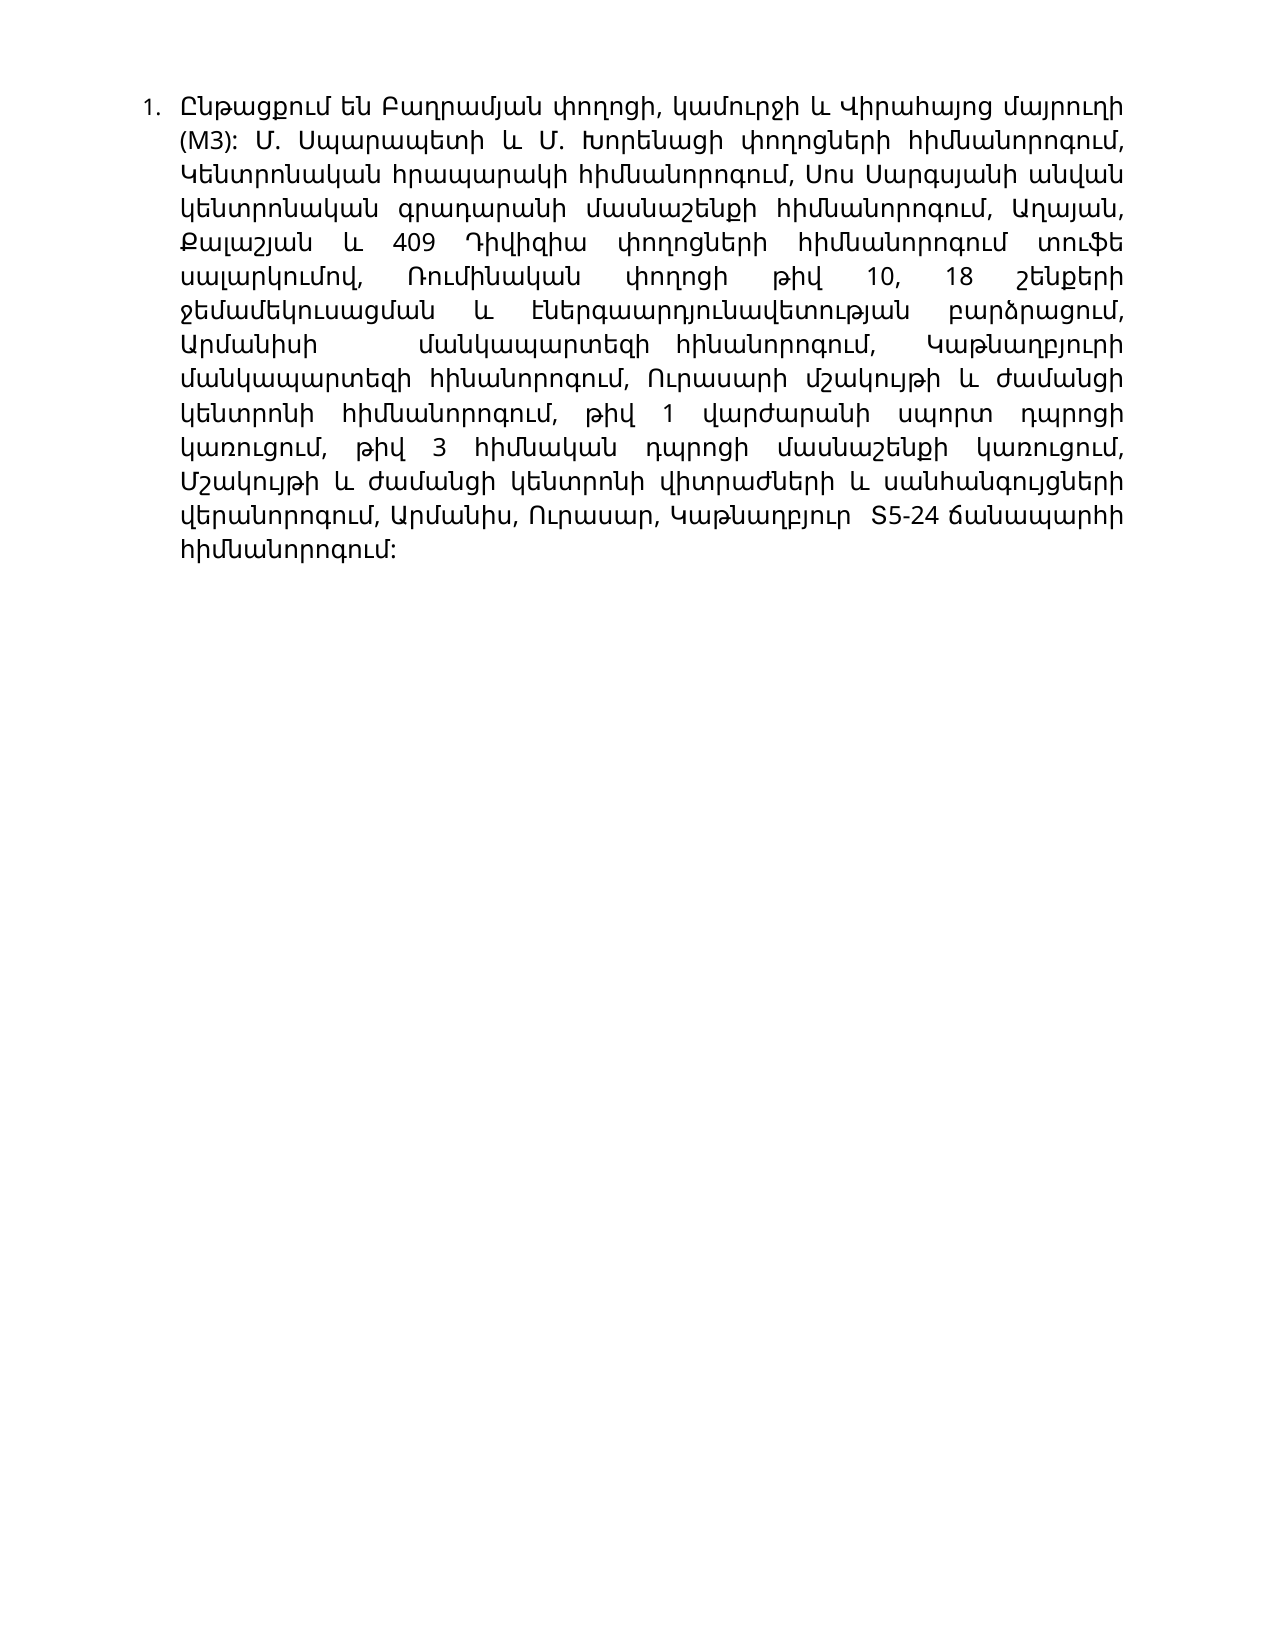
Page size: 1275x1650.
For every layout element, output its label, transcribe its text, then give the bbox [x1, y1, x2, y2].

list Ընթացքում են Բաղրամյան փողոցի, կամուրջի և Վիրահայոց մայրուղի (M3): Մ. Սպարապետի և Մ. Խորենացի փողոցների հիմնանորոգում, Կենտրոնական հրապարակի հիմնանորոգում, Սոս Սարգսյանի անվան կենտրոնական գրադարանի մասնաշենքի հիմնանորոգում, Աղայան, Քալաշյան և 409 Դիվիզիա փողոցների հիմնանորոգում տուֆե սալարկումով, Ռումինական փողոցի թիվ 10, 18 շենքերի ջեմամեկուսացման և էներգաարդյունավետության բարձրացում, Արմանիսի մանկապարտեզի հինանորոգում, Կաթնաղբյուրի մանկապարտեզի հինանորոգում, Ուրասարի մշակույթի և ժամանցի կենտրոնի հիմնանորոգում, թիվ 1 վարժարանի սպորտ դպրոցի կառուցում, թիվ 3 հիմնական դպրոցի մասնաշենքի կառուցում, Մշակույթի և ժամանցի կենտրոնի վիտրաժների և սանհանգույցների վերանորոգում, Արմանիս, Ուրասար, Կաթնաղբյուր Տ5-24 ճանապարհի հիմնանորոգում: [142, 89, 1125, 566]
